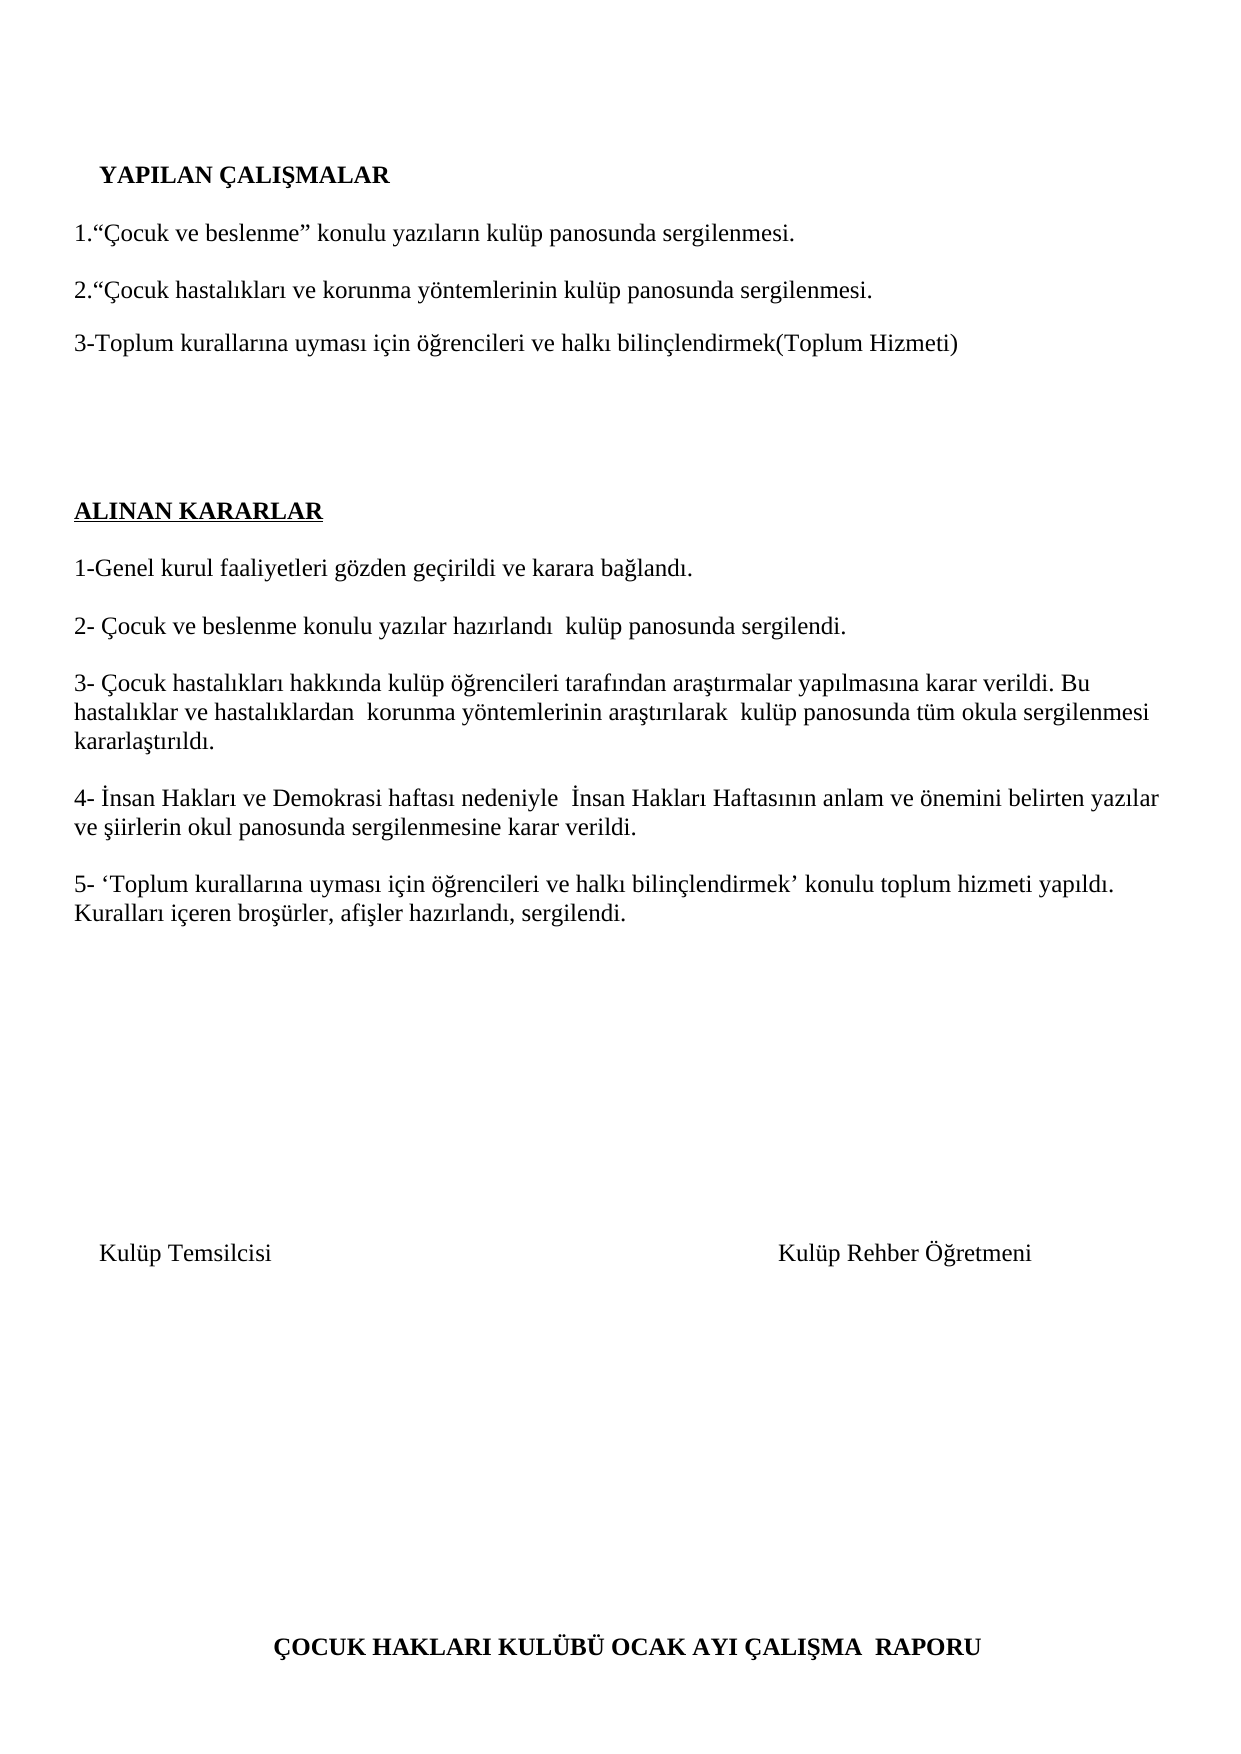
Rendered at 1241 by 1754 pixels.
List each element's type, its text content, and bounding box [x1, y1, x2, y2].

text 1-Genel kurul faaliyetleri gözden geçirildi ve karara bağlandı. [74, 553, 1181, 582]
text 3-Toplum kurallarına uyması için öğrencileri ve halkı bilinçlendirmek(Toplum Hizmeti) [74, 328, 1181, 357]
text 2- Çocuk ve beslenme konulu yazılar hazırlandı kulüp panosunda sergilendi. [74, 611, 1181, 639]
text 4- İnsan Hakları ve Demokrasi haftası nedeniyle İnsan Hakları Haftasının anlam ve önemini belirten yazılar ve şiirlerin okul panosunda sergilenmesine karar verildi. [74, 783, 1181, 841]
title ÇOCUK HAKLARI KULÜBÜ OCAK AYI ÇALIŞMA RAPORU [74, 1632, 1181, 1660]
text 3- Çocuk hastalıkları hakkında kulüp öğrencileri tarafından araştırmalar yapılmasına karar verildi. Bu hastalıklar ve hastalıklardan korunma yöntemlerinin araştırılarak kulüp panosunda tüm okula sergilenmesi kararlaştırıldı. [74, 668, 1181, 754]
text 2.“Çocuk hastalıkları ve korunma yöntemlerinin kulüp panosunda sergilenmesi. [74, 275, 1181, 304]
subtitle ALINAN KARARLAR [74, 496, 1240, 524]
text 5- ‘Toplum kurallarına uyması için öğrencileri ve halkı bilinçlendirmek’ konulu toplum hizmeti yapıldı. Kuralları içeren broşürler, afişler hazırlandı, sergilendi. [74, 869, 1181, 927]
text 1.“Çocuk ve beslenme” konulu yazıların kulüp panosunda sergilenmesi. [74, 218, 1181, 246]
text Kulüp Temsilcisi Kulüp Rehber Öğretmeni [74, 1238, 1181, 1296]
text YAPILAN ÇALIŞMALAR [74, 160, 1181, 189]
